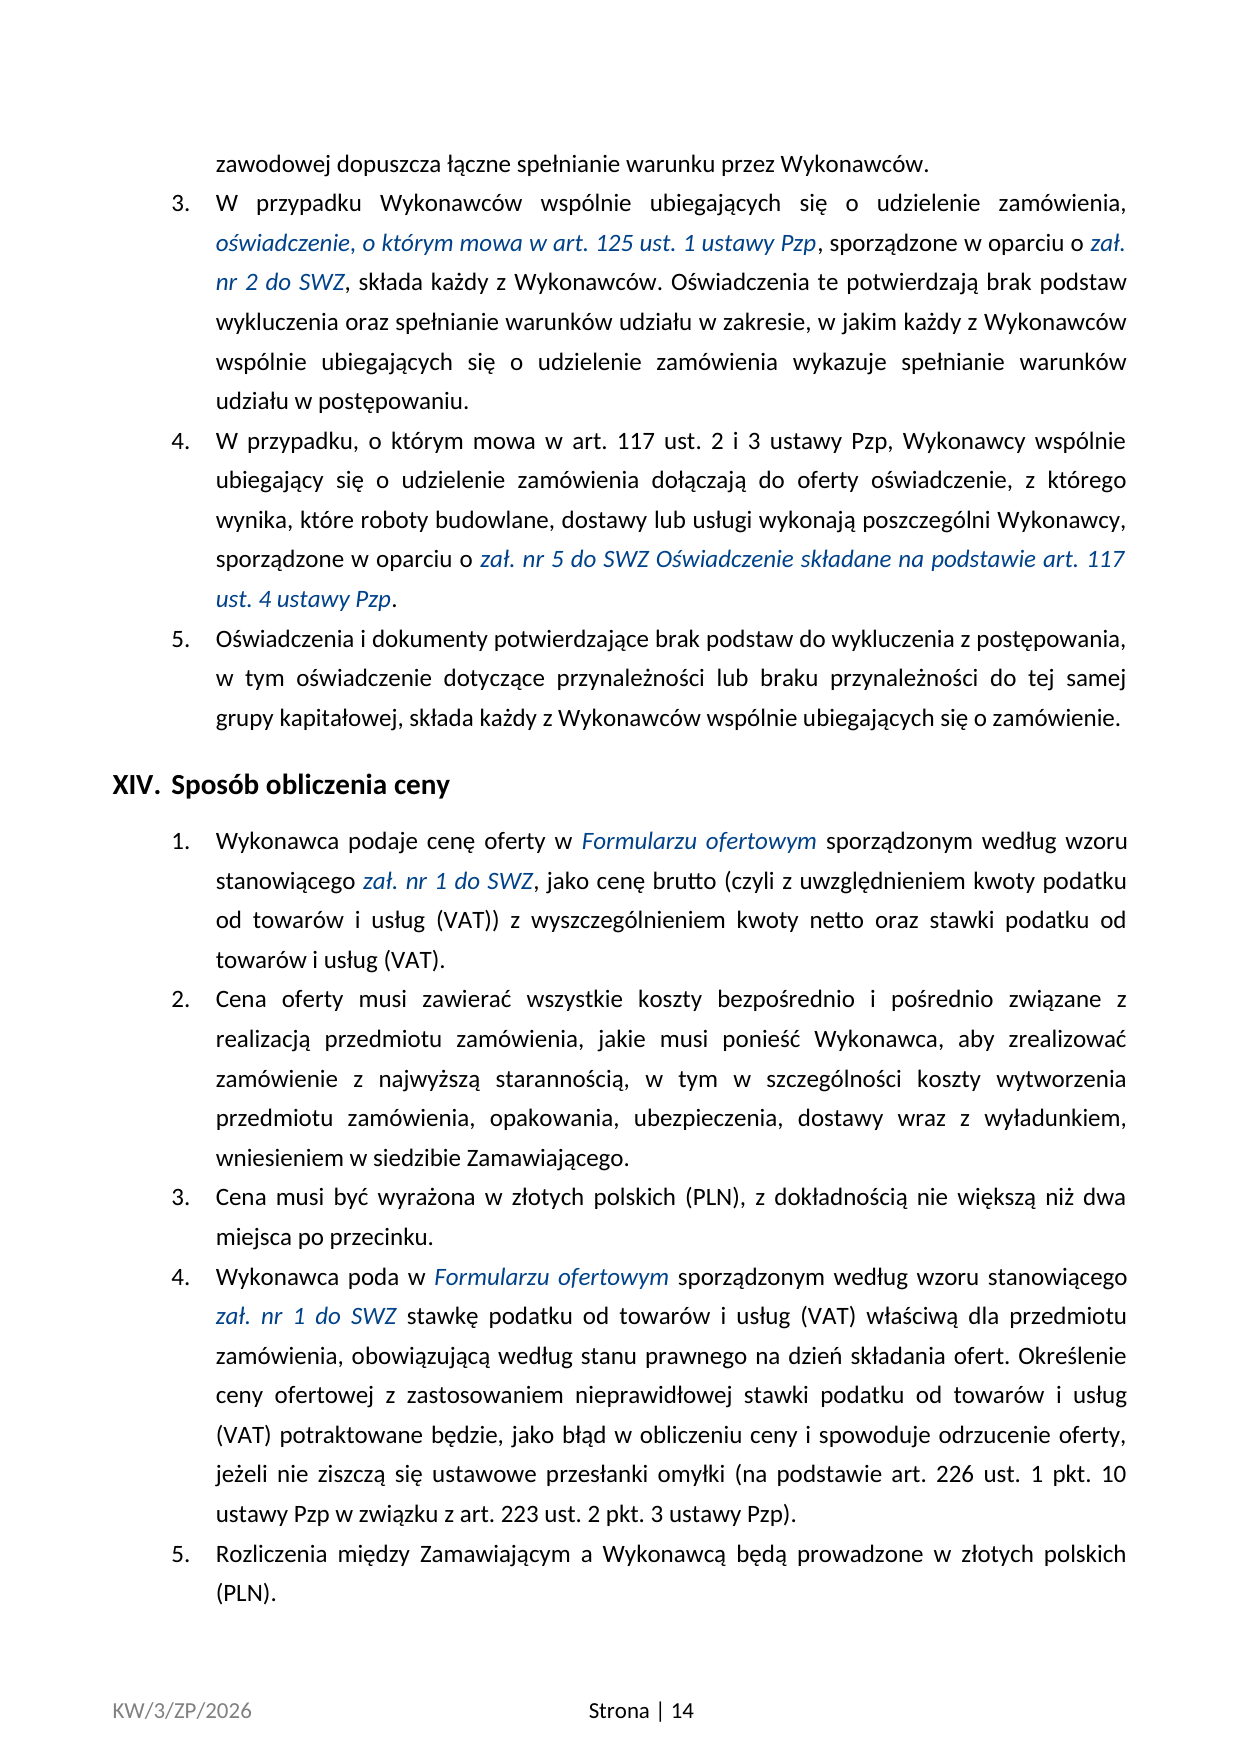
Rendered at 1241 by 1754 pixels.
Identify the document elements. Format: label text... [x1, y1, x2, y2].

list Cena musi być wyrażona w złotych polskich (PLN), z dokładnością nie większą niż dwa miejsca po przecinku. [171, 1181, 1128, 1252]
list Oświadczenia i dokumenty potwierdzające brak podstaw do wykluczenia z postępowania, w tym oświadczenie dotyczące przynależności lub braku przynależności do tej samej grupy kapitałowej, składa każdy z Wykonawców wspólnie ubiegających się o zamówienie. [171, 623, 1128, 732]
list Cena oferty musi zawierać wszystkie koszty bezpośrednio i pośrednio związane z realizacją przedmiotu zamówienia, jakie musi ponieść Wykonawca, aby zrealizować zamówienie z najwyższą starannością, w tym w szczególności koszty wytworzenia przedmiotu zamówienia, opakowania, ubezpieczenia, dostawy wraz z wyładunkiem, wniesieniem w siedzibie Zamawiającego. [171, 983, 1128, 1172]
list Wykonawca poda w Formularzu ofertowym sporządzonym według wzoru stanowiącego zał. nr 1 do SWZ stawkę podatku od towarów i usług (VAT) właściwą dla przedmiotu zamówienia, obowiązującą według stanu prawnego na dzień składania ofert. Określenie ceny ofertowej z zastosowaniem nieprawidłowej stawki podatku od towarów i usług (VAT) potraktowane będzie, jako błąd w obliczeniu ceny i spowoduje odrzucenie oferty, jeżeli nie ziszczą się ustawowe przesłanki omyłki (na podstawie art. 226 ust. 1 pkt. 10 ustawy Pzp w związku z art. 223 ust. 2 pkt. 3 ustawy Pzp). [171, 1261, 1128, 1529]
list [171, 148, 1128, 178]
list Rozliczenia między Zamawiającym a Wykonawcą będą prowadzone w złotych polskich (PLN). [171, 1538, 1128, 1608]
list Sposób obliczenia ceny [112, 766, 1128, 802]
list W przypadku, o którym mowa w art. 117 ust. 2 i 3 ustawy Pzp, Wykonawcy wspólnie ubiegający się o udzielenie zamówienia dołączają do oferty oświadczenie, z którego wynika, które roboty budowlane, dostawy lub usługi wykonają poszczególni Wykonawcy, sporządzone w oparciu o zał. nr 5 do SWZ Oświadczenie składane na podstawie art. 117 ust. 4 ustawy Pzp. [171, 425, 1128, 614]
list W przypadku Wykonawców wspólnie ubiegających się o udzielenie zamówienia, oświadczenie, o którym mowa w art. 125 ust. 1 ustawy Pzp, sporządzone w oparciu o zał. nr 2 do SWZ, składa każdy z Wykonawców. Oświadczenia te potwierdzają brak podstaw wykluczenia oraz spełnianie warunków udziału w zakresie, w jakim każdy z Wykonawców wspólnie ubiegających się o udzielenie zamówienia wykazuje spełnianie warunków udziału w postępowaniu. [171, 187, 1128, 416]
list Wykonawca podaje cenę oferty w Formularzu ofertowym sporządzonym według wzoru stanowiącego zał. nr 1 do SWZ, jako cenę brutto (czyli z uwzględnieniem kwoty podatku od towarów i usług (VAT)) z wyszczególnieniem kwoty netto oraz stawki podatku od towarów i usług (VAT). [171, 825, 1128, 974]
